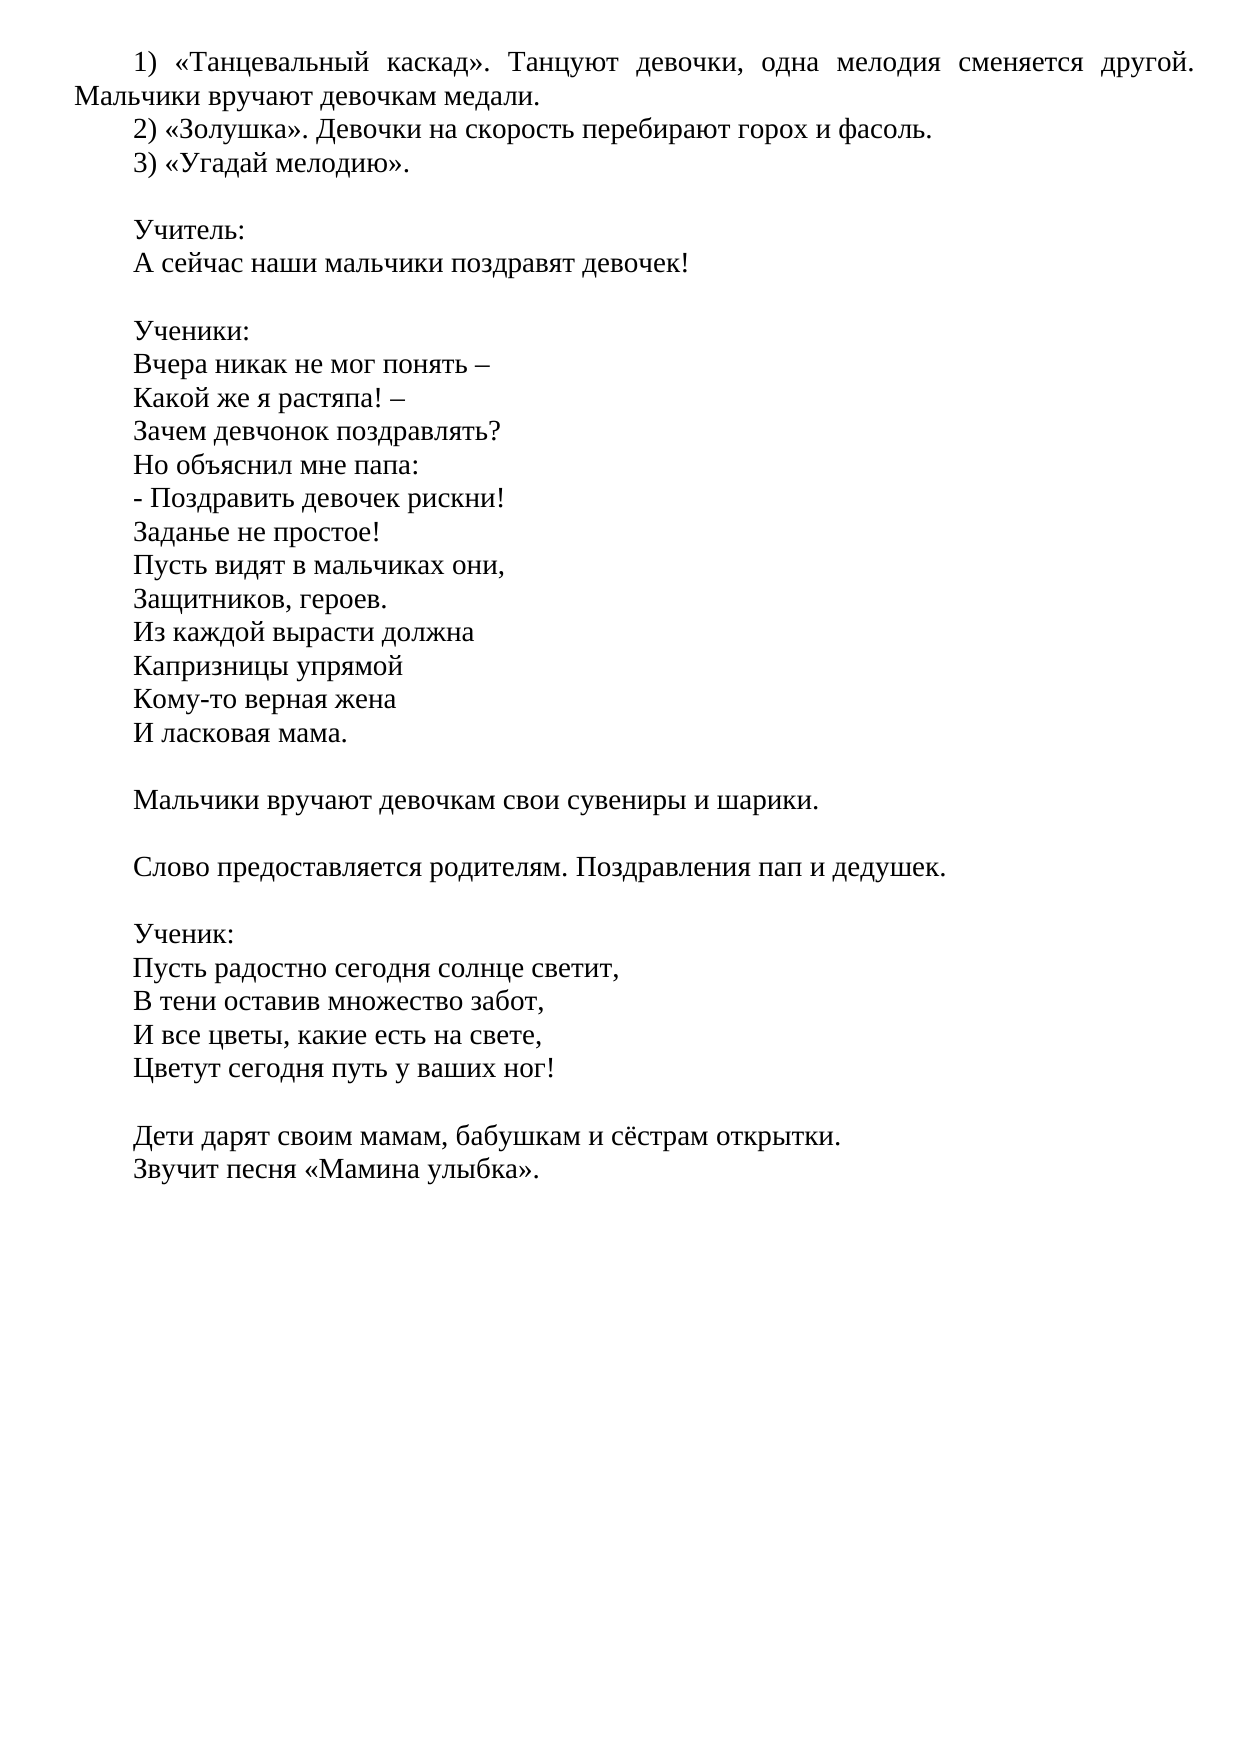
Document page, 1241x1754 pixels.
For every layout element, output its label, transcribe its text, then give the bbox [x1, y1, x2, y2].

text Кому-то верная жена [74, 682, 1196, 715]
text Мальчики вручают девочкам свои сувениры и шарики. [74, 782, 1196, 816]
text В тени оставив множество забот, [133, 983, 1196, 1017]
text Пусть видят в мальчиках они, [74, 547, 1196, 581]
text Какой же я растяпа! – [74, 380, 1196, 413]
text И ласковая мама. [74, 715, 1196, 749]
text Пусть радостно сегодня солнце светит, [74, 950, 1196, 983]
text Вчера никак не мог понять – [74, 346, 1196, 380]
text Цветут сегодня путь у ваших ног! [133, 1051, 1196, 1084]
text 2) «Золушка». Девочки на скорость перебирают горох и фасоль. [74, 111, 1196, 145]
text 3) «Угадай мелодию». [74, 145, 1196, 178]
text А сейчас наши мальчики поздравят девочек! [74, 246, 1196, 279]
text Капризницы упрямой [74, 648, 1196, 682]
text Ученик: [74, 916, 1196, 950]
text 1) «Танцевальный каскад». Танцуют девочки, одна мелодия сменяется другой. Мальчики вручают девочкам медали. [74, 44, 1196, 111]
text Слово предоставляется родителям. Поздравления пап и дедушек. [74, 849, 1196, 883]
text Учитель: [74, 212, 1196, 246]
text Из каждой вырасти должна [74, 614, 1196, 648]
text Зачем девчонок поздравлять? [74, 413, 1196, 447]
text Но объяснил мне папа: [74, 447, 1196, 480]
text Заданье не простое! [74, 514, 1196, 547]
text Ученики: [74, 313, 1196, 346]
text Дети дарят своим мамам, бабушкам и сёстрам открытки. [133, 1118, 1196, 1151]
text - Поздравить девочек рискни! [74, 480, 1196, 514]
text Звучит песня «Мамина улыбка». [133, 1151, 1196, 1185]
text Защитников, героев. [74, 581, 1196, 614]
text И все цветы, какие есть на свете, [133, 1017, 1196, 1051]
